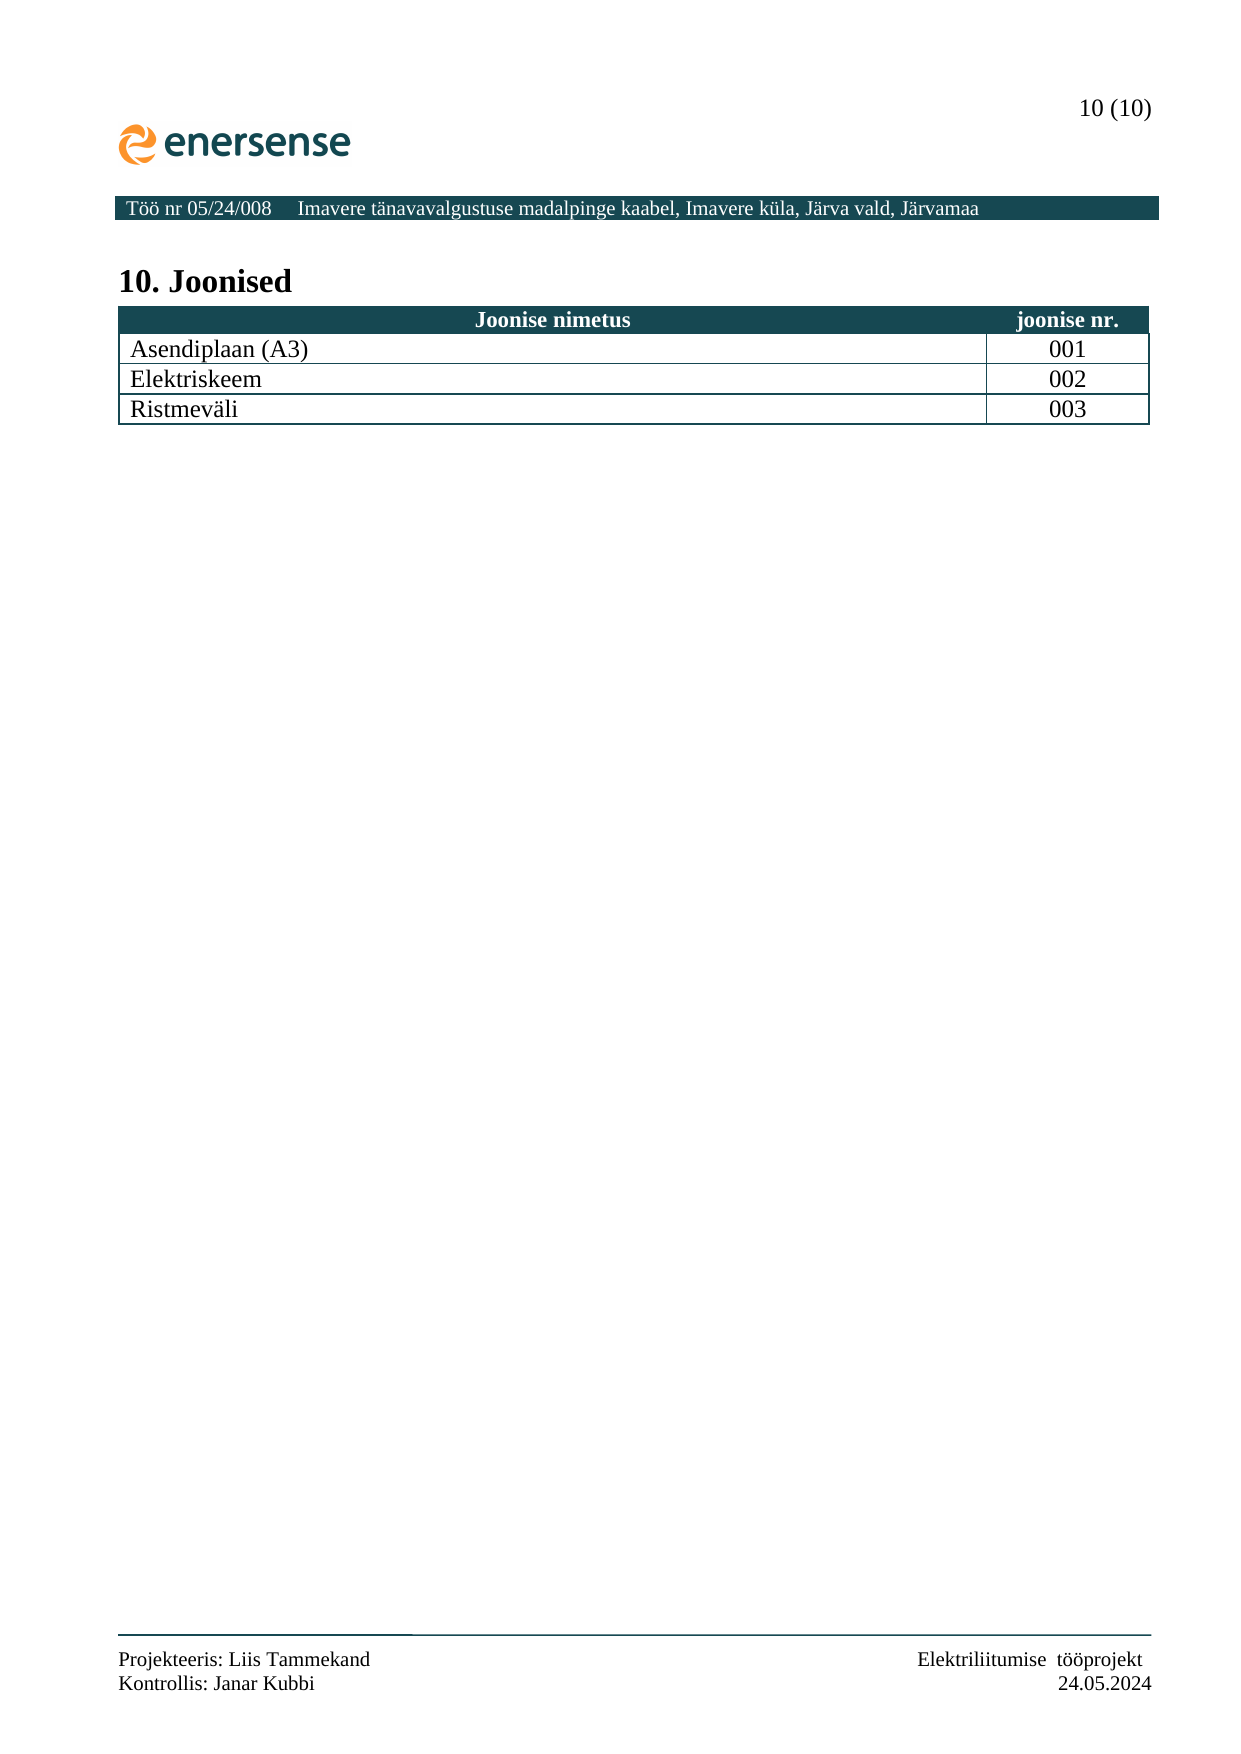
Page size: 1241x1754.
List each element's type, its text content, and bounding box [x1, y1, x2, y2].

picture [118, 121, 353, 167]
table_cell 001 [987, 334, 1148, 363]
table_cell Ristmeväli [120, 395, 986, 423]
table_cell 002 [987, 364, 1148, 393]
table_header joonise nr. [987, 307, 1148, 333]
subtitle Joonised [118, 261, 1152, 299]
table_cell Elektriskeem [120, 364, 986, 393]
table_header Joonise nimetus [119, 307, 986, 333]
table_cell Asendiplaan (A3) [120, 334, 986, 363]
table_cell 003 [987, 395, 1148, 423]
